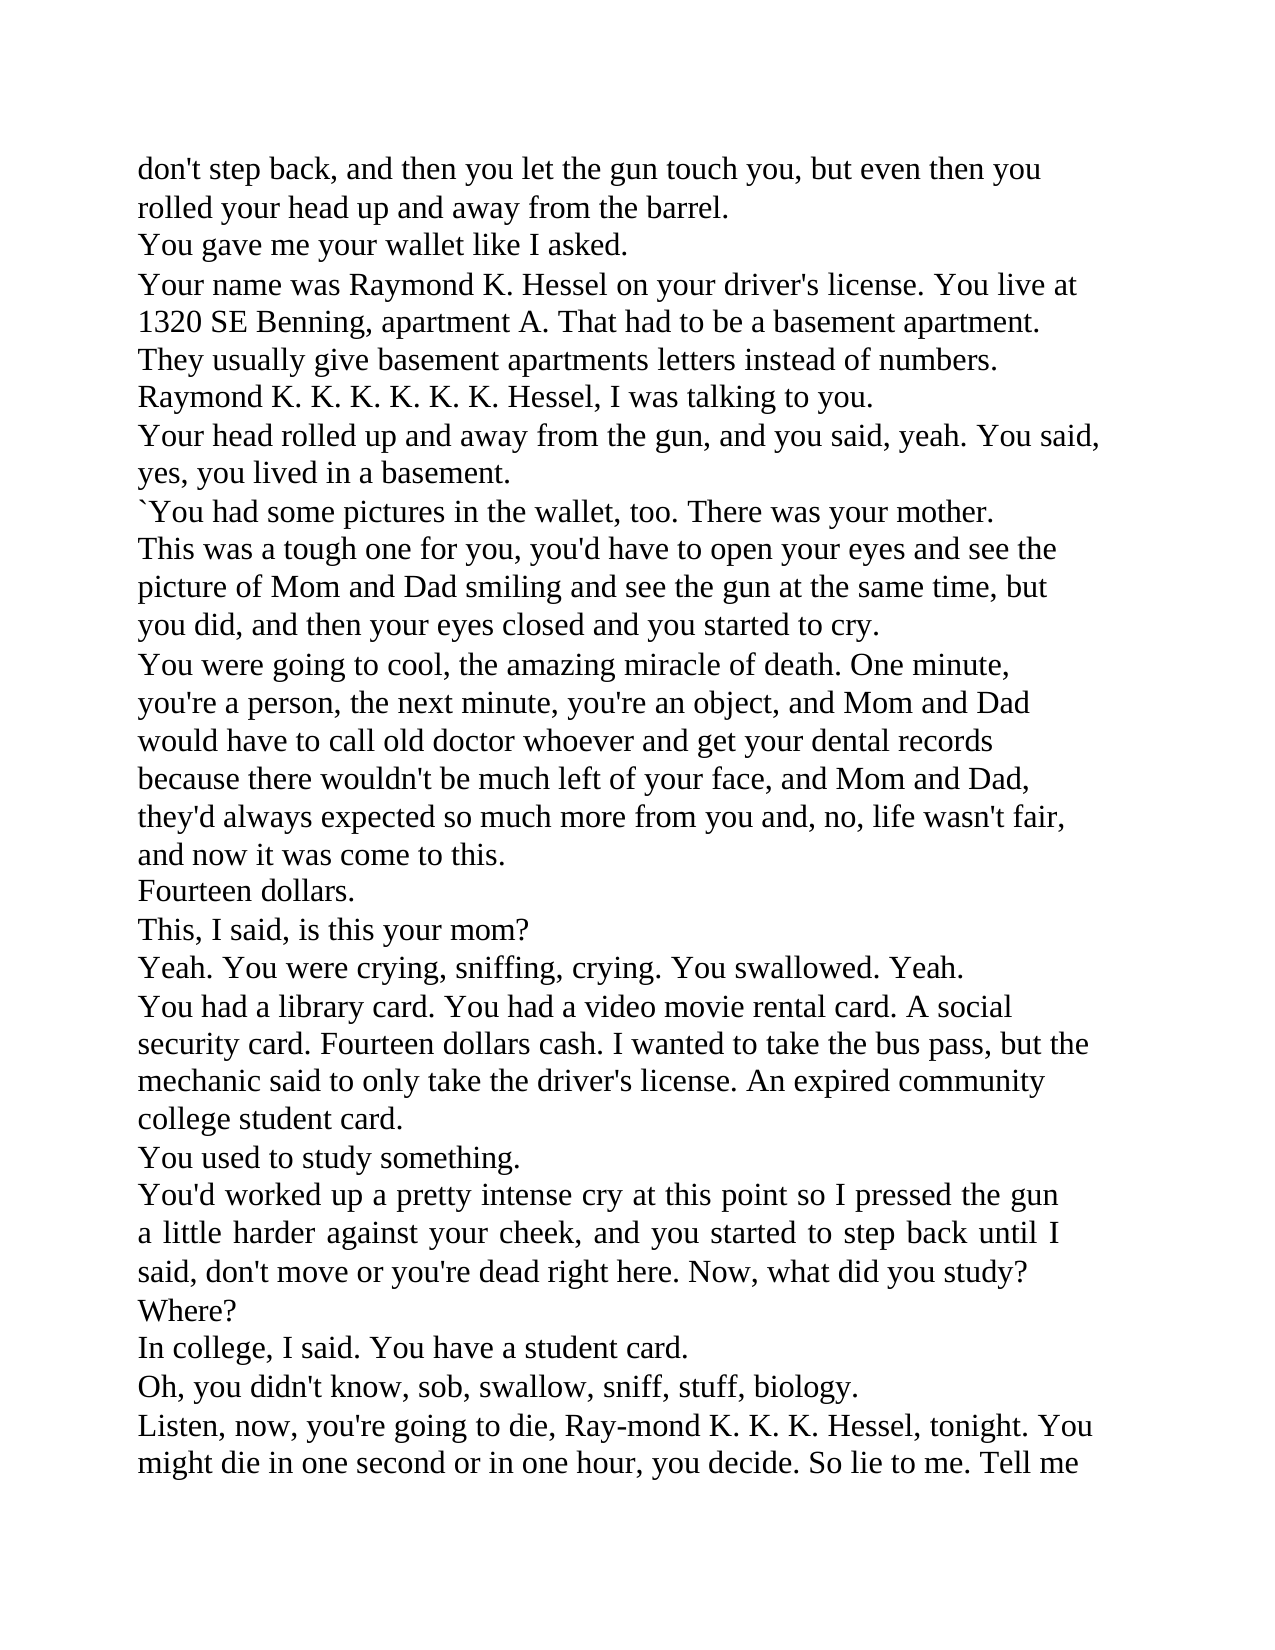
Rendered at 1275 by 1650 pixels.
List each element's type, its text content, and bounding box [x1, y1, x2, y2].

text You had a library card. You had a video movie rental card. A social security card. Fourteen dollars cash. I wanted to take the bus pass, but the mechanic said to only take the driver's license. An expired community college student card. [137, 987, 1095, 1136]
text You'd worked up a pretty intense cry at this point so I pressed the gun a little harder against your cheek, and you started to step back until I said, don't move or you're dead right here. Now, what did you study? [137, 1176, 1059, 1289]
text don't step back, and then you let the gun touch you, but even then you rolled your head up and away from the barrel. [137, 149, 1095, 225]
text You gave me your wallet like I asked. [137, 227, 1119, 263]
text They usually give basement apartments letters instead of numbers. Raymond K. K. K. K. K. K. Hessel, I was talking to you. [137, 341, 1095, 415]
text This was a tough one for you, you'd have to open your eyes and see the picture of Mom and Dad smiling and see the gun at the same time, but you did, and then your eyes closed and you started to cry. [137, 529, 1099, 643]
text Where? [137, 1291, 1119, 1328]
text `You had some pictures in the wallet, too. There was your mother. [137, 492, 1119, 529]
text Fourteen dollars. [137, 873, 1119, 909]
text Listen, now, you're going to die, Ray-mond K. K. K. Hessel, tonight. You might die in one second or in one hour, you decide. So lie to me. Tell me [137, 1406, 1099, 1481]
text Your head rolled up and away from the gun, and you said, yeah. You said, yes, you lived in a basement. [137, 416, 1119, 491]
text This, I said, is this your mom? [137, 911, 1119, 948]
text You were going to cool, the amazing miracle of death. One minute, you're a person, the next minute, you're an object, and Mom and Dad would have to call old doctor whoever and get your dental records because there wouldn't be much left of your face, and Mom and Dad, they'd always expected so much more from you and, no, life wasn't fair, and now it was come to this. [137, 645, 1097, 872]
text Yeah. You were crying, sniffing, crying. You swallowed. Yeah. [137, 948, 1119, 985]
text You used to study something. [137, 1138, 1119, 1175]
text Your name was Raymond K. Hessel on your driver's license. You live at 1320 SE Benning, apartment A. That had to be a basement apartment. [137, 265, 1119, 339]
text Oh, you didn't know, sob, swallow, sniff, stuff, biology. [137, 1367, 1119, 1404]
text In college, I said. You have a student card. [137, 1328, 1119, 1365]
